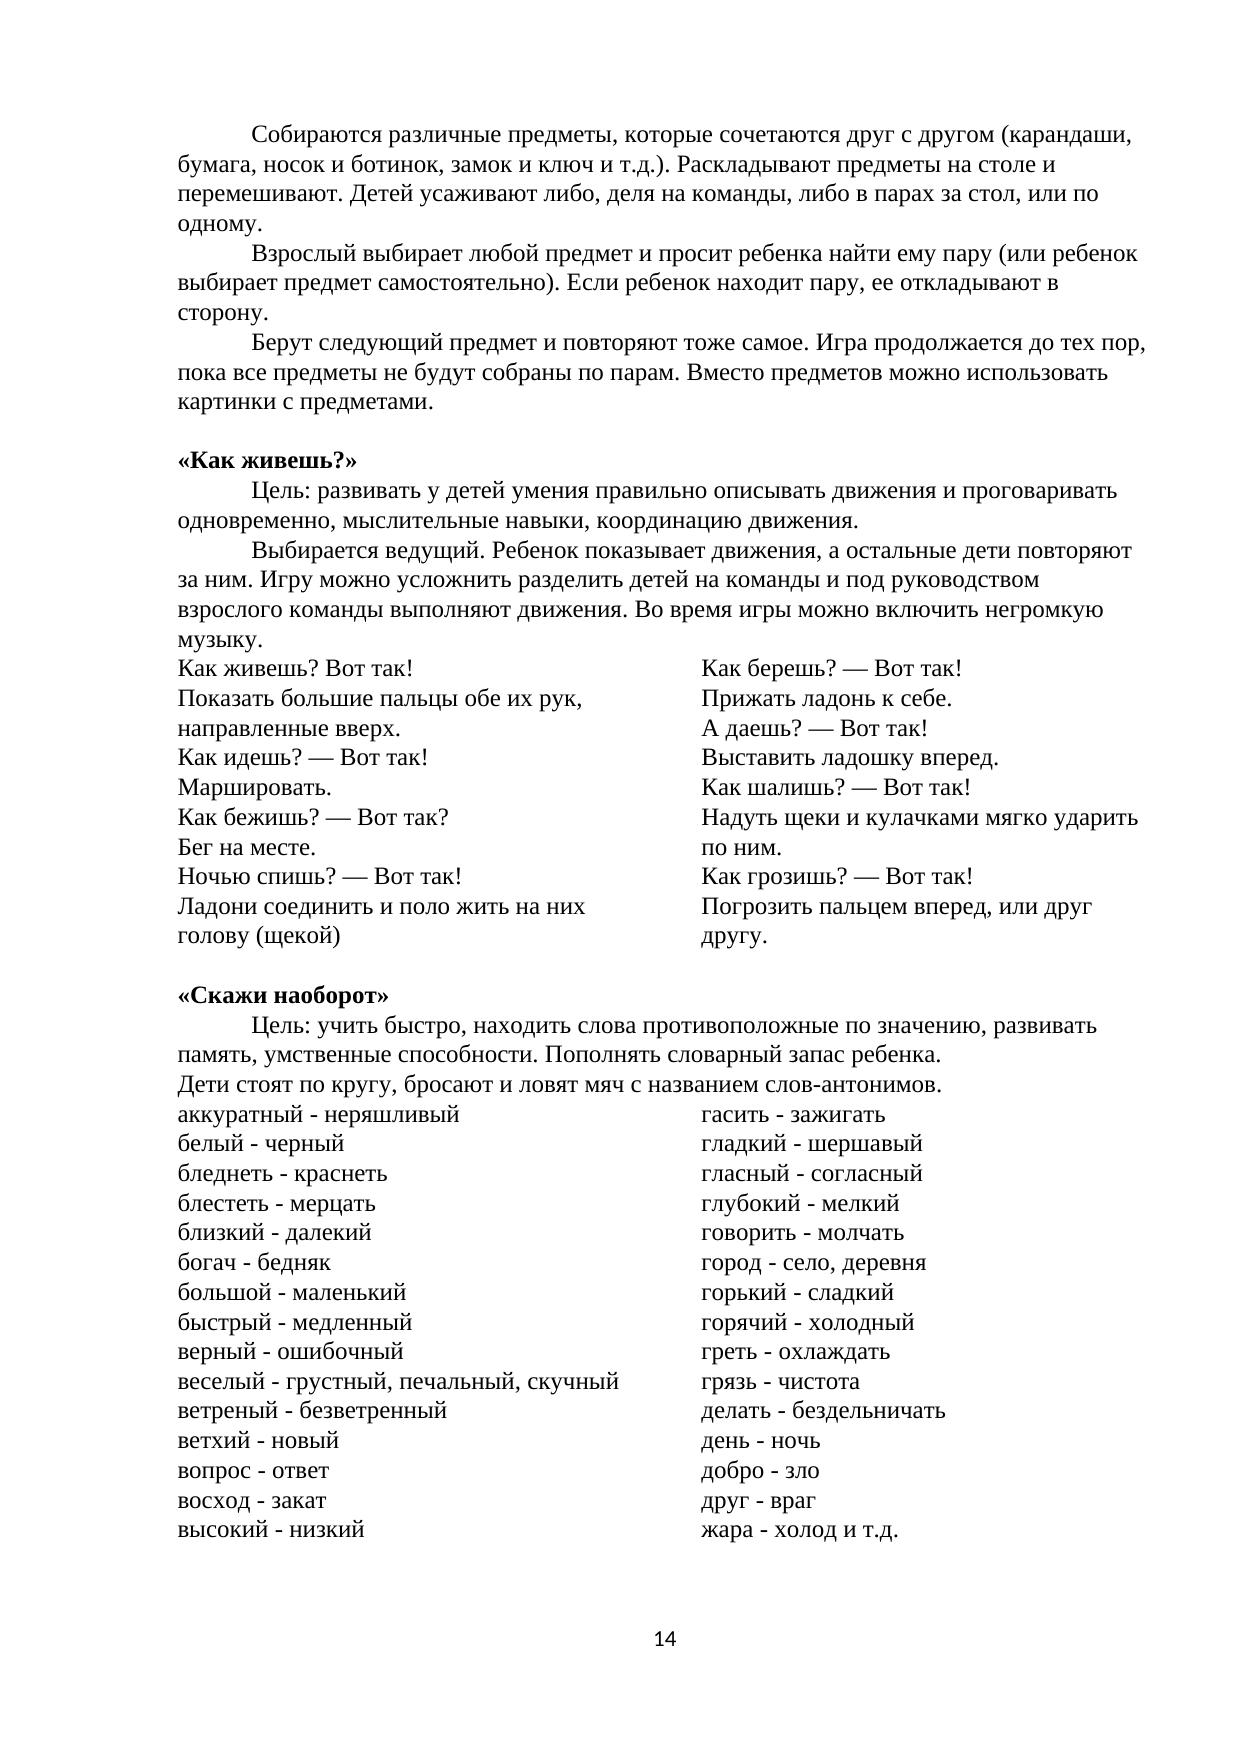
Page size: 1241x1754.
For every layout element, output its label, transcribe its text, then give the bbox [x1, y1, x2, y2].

text Взрослый выбирает любой предмет и просит ребенка найти ему пару (или ребенок выбирает предмет самостоятельно). Если ребенок находит пару, ее откладывают в сторону. [177, 237, 1152, 326]
text Погрозить пальцем вперед, или друг другу. [701, 890, 1152, 949]
text аккуратный - неряшливый белый - черный бледнеть - краснеть блестеть - мерцать близкий - далекий богач - бедняк большой - маленький быстрый - медленный верный - ошибочный веселый - грустный, печальный, скучный ветреный - безветренный ветхий - новый вопрос - ответ восход - закат высокий - низкий гасить - зажигать гладкий - шершавый гласный - согласный глубокий - мелкий говорить - молчать город - село, деревня горький - сладкий горячий - холодный греть - охлаждать грязь - чистота делать - бездельничать день - ночь добро - зло друг - враг жара - холод и т.д. [701, 1098, 1152, 1543]
text «Скажи наоборот» [177, 979, 1152, 1009]
text Ночью спишь? — Вот так! [177, 860, 627, 890]
text Как шалишь? — Вот так! [701, 771, 1152, 801]
text А даешь? — Вот так! [701, 712, 1152, 742]
text «Как живешь?» [177, 445, 1152, 474]
text Как грозишь? — Вот так! [701, 860, 1152, 890]
text Берут следующий предмет и повторяют тоже самое. Игра продолжается до тех пор, пока все предметы не будут собраны по парам. Вместо предметов можно использовать картинки с предметами. [177, 326, 1152, 415]
text Собираются различные предметы, которые сочетаются друг с другом (карандаши, бумага, носок и ботинок, замок и ключ и т.д.). Раскладывают предметы на столе и перемешивают. Детей усаживают либо, деля на команды, либо в парах за стол, или по одному. [177, 118, 1152, 237]
text аккуратный - неряшливый белый - черный бледнеть - краснеть блестеть - мерцать близкий - далекий богач - бедняк большой - маленький быстрый - медленный верный - ошибочный веселый - грустный, печальный, скучный ветреный - безветренный ветхий - новый вопрос - ответ восход - закат высокий - низкий гасить - зажигать гладкий - шершавый гласный - согласный глубокий - мелкий говорить - молчать город - село, деревня горький - сладкий горячий - холодный греть - охлаждать грязь - чистота делать - бездельничать день - ночь добро - зло друг - враг жара - холод и т.д. [177, 1098, 627, 1543]
text Ладони соединить и поло жить на них голову (щекой) [177, 890, 627, 949]
text Бег на месте. [177, 831, 627, 860]
text Выставить ладошку вперед. [701, 742, 1152, 771]
text Прижать ладонь к себе. [701, 682, 1152, 712]
text Цель: учить быстро, находить слова противоположные по значению, развивать память, умственные способности. Пополнять словарный запас ребенка. [177, 1009, 1152, 1068]
text Надуть щеки и кулачками мягко ударить по ним. [701, 801, 1152, 860]
text Цель: развивать у детей умения правильно описывать движения и проговаривать одновременно, мыслительные навыки, координацию движения. [177, 474, 1152, 534]
text Как живешь? Вот так! [177, 652, 627, 682]
text Как идешь? — Вот так! [177, 742, 627, 771]
text Выбирается ведущий. Ребенок показывает движения, а остальные дети повторяют за ним. Игру можно усложнить разделить детей на команды и под руководством взрослого команды выполняют движения. Во время игры можно включить негромкую музыку. [177, 534, 1152, 652]
text Дети стоят по кругу, бросают и ловят мяч с названием слов-антонимов. [177, 1068, 1152, 1098]
text Маршировать. [177, 771, 627, 801]
text Показать большие пальцы обе их рук, направленные вверх. [177, 682, 627, 742]
text Как берешь? — Вот так! [701, 652, 1152, 682]
text Как бежишь? — Вот так? [177, 801, 627, 831]
